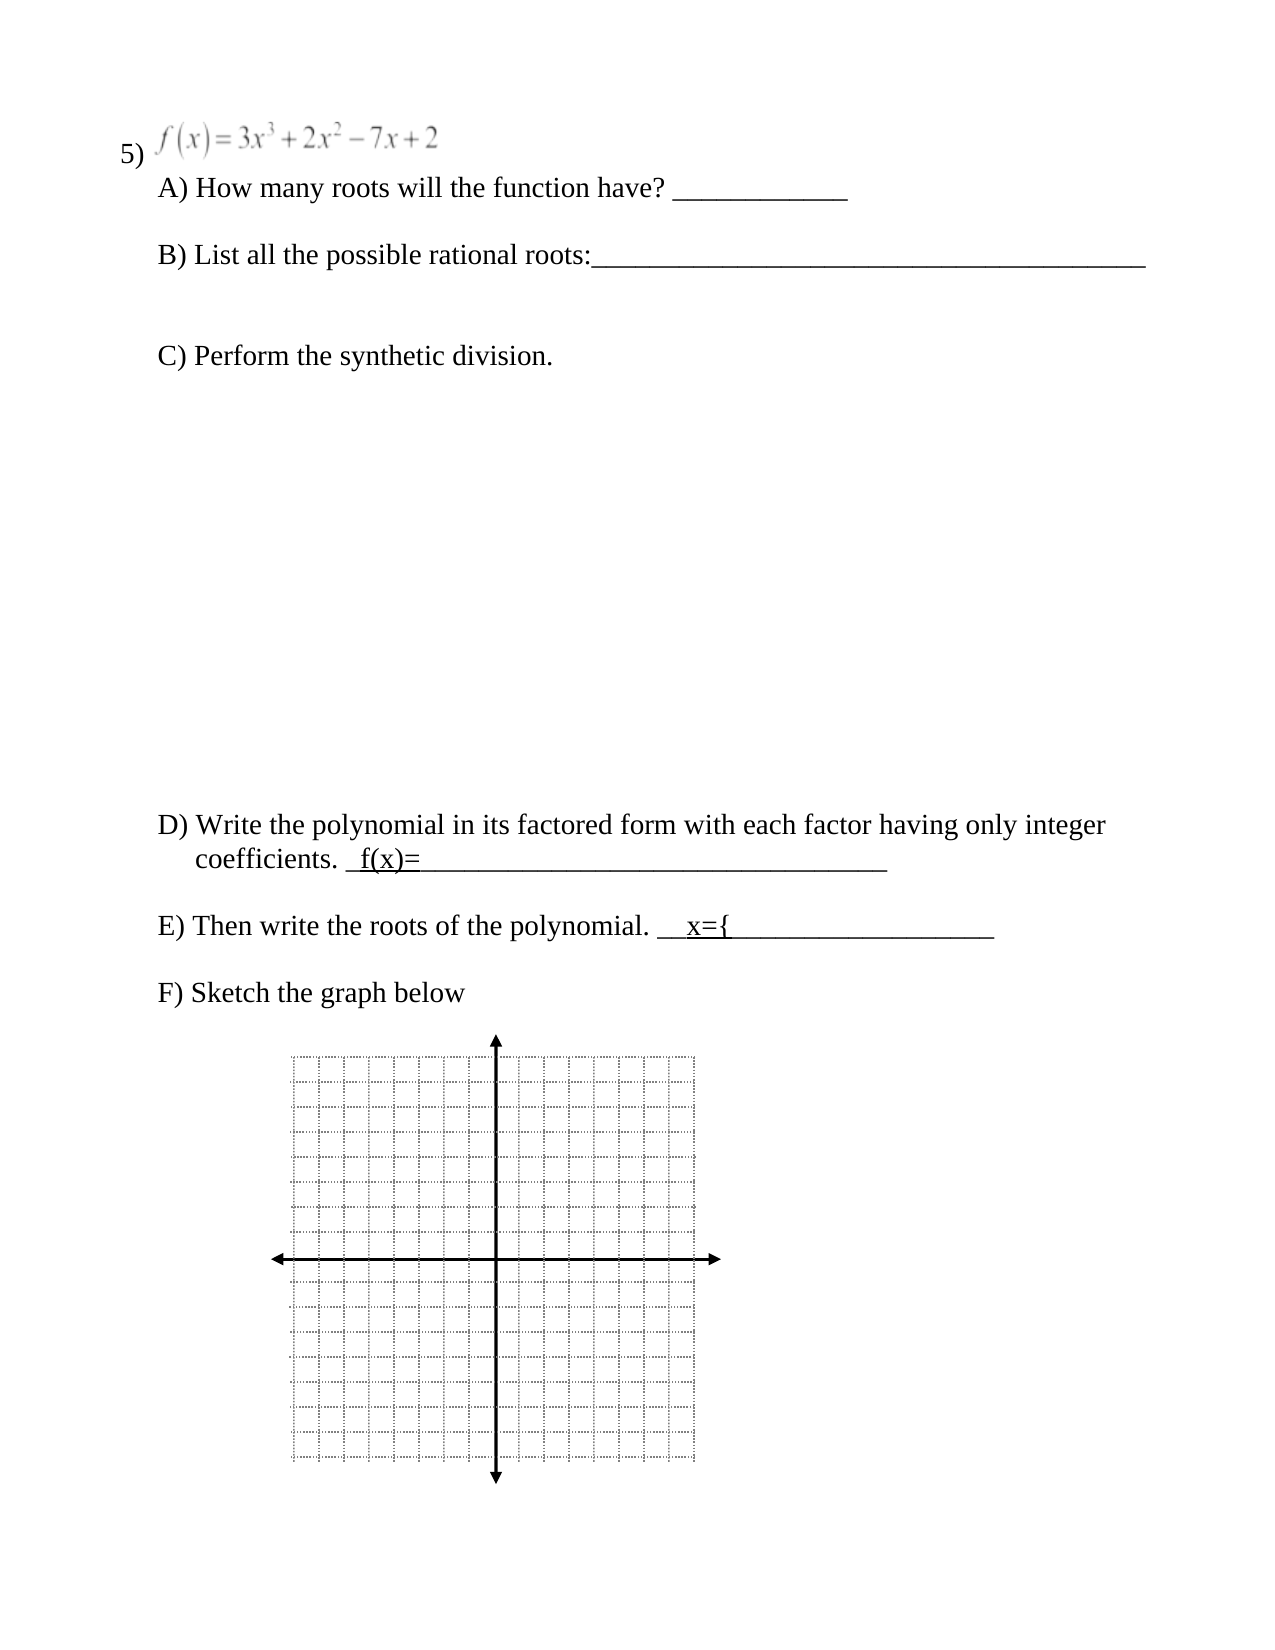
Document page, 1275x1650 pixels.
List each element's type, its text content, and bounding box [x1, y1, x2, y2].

text A) How many roots will the function have? ____________ [157, 170, 1155, 204]
text E) Then write the roots of the polynomial. __x={__________________ [157, 908, 1155, 942]
text 5) [120, 118, 1155, 170]
text C) Perform the synthetic division. [157, 338, 1155, 371]
text F) Sketch the graph below [157, 975, 1155, 1009]
text B) List all the possible rational roots:______________________________________ [157, 237, 1155, 271]
text D) Write the polynomial in its factored form with each factor having only integer coefficients. _f(x)=________________________________ [157, 807, 1155, 874]
